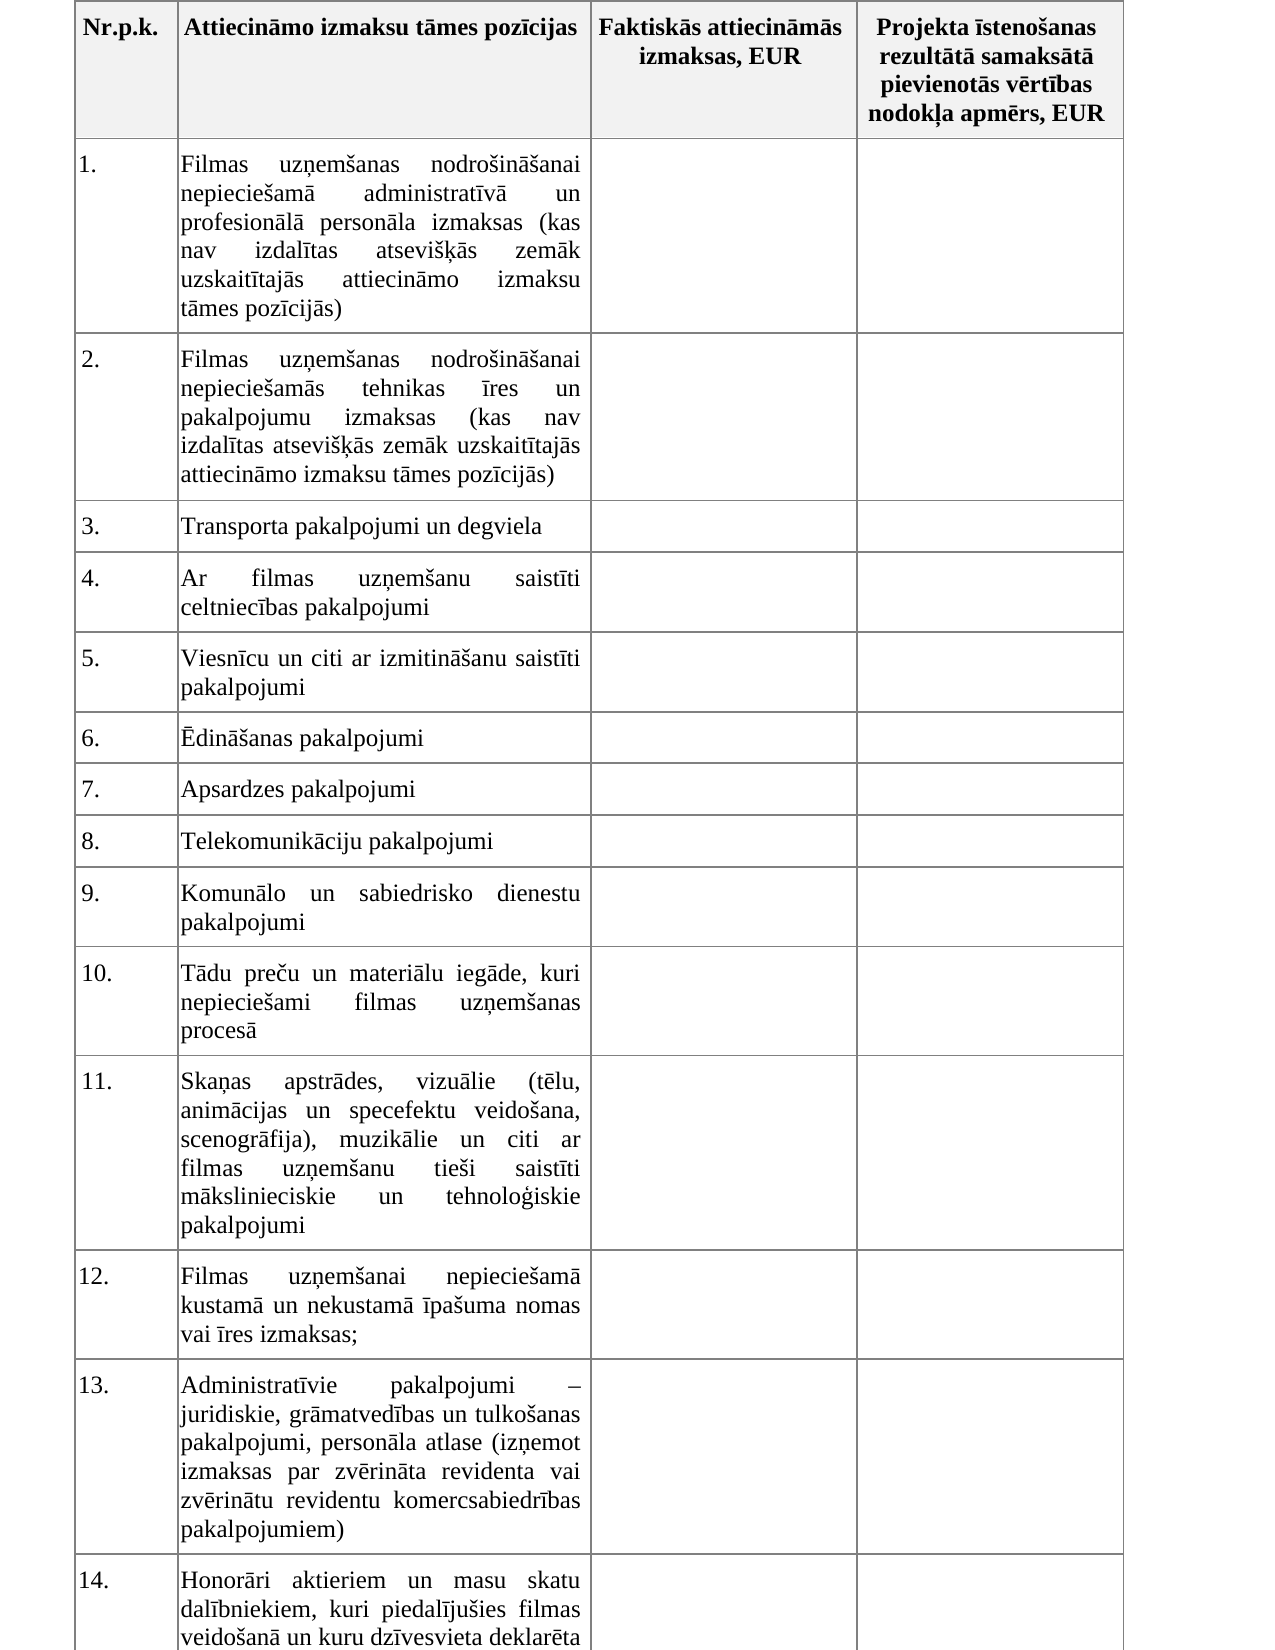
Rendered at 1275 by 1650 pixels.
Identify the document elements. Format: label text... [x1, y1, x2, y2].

table_cell 8. [76, 816, 177, 866]
table_cell [592, 501, 856, 551]
table_cell [858, 1251, 1123, 1358]
table_cell [858, 816, 1123, 866]
table_cell [858, 713, 1123, 762]
table_cell [858, 764, 1123, 814]
table_cell [592, 764, 856, 814]
table_cell [592, 1555, 856, 1650]
table_cell 2. [76, 334, 177, 499]
table_cell [592, 947, 856, 1054]
table_cell [858, 501, 1123, 551]
table_cell [858, 868, 1123, 946]
table_cell Viesnīcu un citi ar izmitināšanu saistīti pakalpojumi [179, 633, 590, 711]
table_cell 11. [76, 1056, 177, 1249]
table_cell [592, 1251, 856, 1358]
table_cell [592, 633, 856, 711]
table_cell 1. [76, 139, 177, 332]
table_cell [592, 139, 856, 332]
table_cell 6. [76, 713, 177, 762]
table_cell [592, 868, 856, 946]
table_cell [858, 334, 1123, 499]
table_header Nr.p.k. [76, 2, 177, 137]
table_cell [858, 1555, 1123, 1650]
table_cell Filmas uzņemšanai nepieciešamā kustamā un nekustamā īpašuma nomas vai īres izmaksas; [179, 1251, 590, 1358]
table_cell [858, 553, 1123, 631]
table_cell Skaņas apstrādes, vizuālie (tēlu, animācijas un specefektu veidošana, scenogrāfija), muzikālie un citi ar filmas uzņemšanu tieši saistīti mākslinieciskie un tehnoloģiskie pakalpojumi [179, 1056, 590, 1249]
table_cell [858, 139, 1123, 332]
table_cell [592, 816, 856, 866]
table_cell [858, 1056, 1123, 1249]
table_cell Honorāri aktieriem un masu skatu dalībniekiem, kuri piedalījušies filmas veidošanā un kuru dzīvesvieta deklarēta Latvijā [179, 1555, 590, 1650]
table_cell 4. [76, 553, 177, 631]
table_cell 14. [76, 1555, 177, 1650]
table_header Projekta īstenošanas rezultātā samaksātā pievienotās vērtības nodokļa apmērs, EUR [858, 2, 1123, 137]
table_cell [858, 1360, 1123, 1553]
table_cell Tādu preču un materiālu iegāde, kuri nepieciešami filmas uzņemšanas procesā [179, 947, 590, 1054]
table_cell Administratīvie pakalpojumi – juridiskie, grāmatvedības un tulkošanas pakalpojumi, personāla atlase (izņemot izmaksas par zvērināta revidenta vai zvērinātu revidentu komercsabiedrības pakalpojumiem) [179, 1360, 590, 1553]
table_header Faktiskās attiecināmās izmaksas, EUR [592, 2, 856, 137]
table_cell 12. [76, 1251, 177, 1358]
table_cell [858, 633, 1123, 711]
table_cell [592, 1360, 856, 1553]
table_cell Filmas uzņemšanas nodrošināšanai nepieciešamā administratīvā un profesionālā personāla izmaksas (kas nav izdalītas atsevišķās zemāk uzskaitītajās attiecināmo izmaksu tāmes pozīcijās) [179, 139, 590, 332]
table_cell [592, 713, 856, 762]
table_cell 13. [76, 1360, 177, 1553]
table_cell Filmas uzņemšanas nodrošināšanai nepieciešamās tehnikas īres un pakalpojumu izmaksas (kas nav izdalītas atsevišķās zemāk uzskaitītajās attiecināmo izmaksu tāmes pozīcijās) [179, 334, 590, 499]
table_cell Telekomunikāciju pakalpojumi [179, 816, 590, 866]
table_cell Ēdināšanas pakalpojumi [179, 713, 590, 762]
table_cell 9. [76, 868, 177, 946]
table_cell [592, 553, 856, 631]
table_cell 3. [76, 501, 177, 551]
table_cell [592, 1056, 856, 1249]
table_header Attiecināmo izmaksu tāmes pozīcijas [179, 2, 590, 137]
table_cell [858, 947, 1123, 1054]
table_cell 7. [76, 764, 177, 814]
table_cell Transporta pakalpojumi un degviela [179, 501, 590, 551]
table_cell Ar filmas uzņemšanu saistīti celtniecības pakalpojumi [179, 553, 590, 631]
table_cell [592, 334, 856, 499]
table_cell Komunālo un sabiedrisko dienestu pakalpojumi [179, 868, 590, 946]
table_cell 5. [76, 633, 177, 711]
table_cell Apsardzes pakalpojumi [179, 764, 590, 814]
table_cell 10. [76, 947, 177, 1054]
